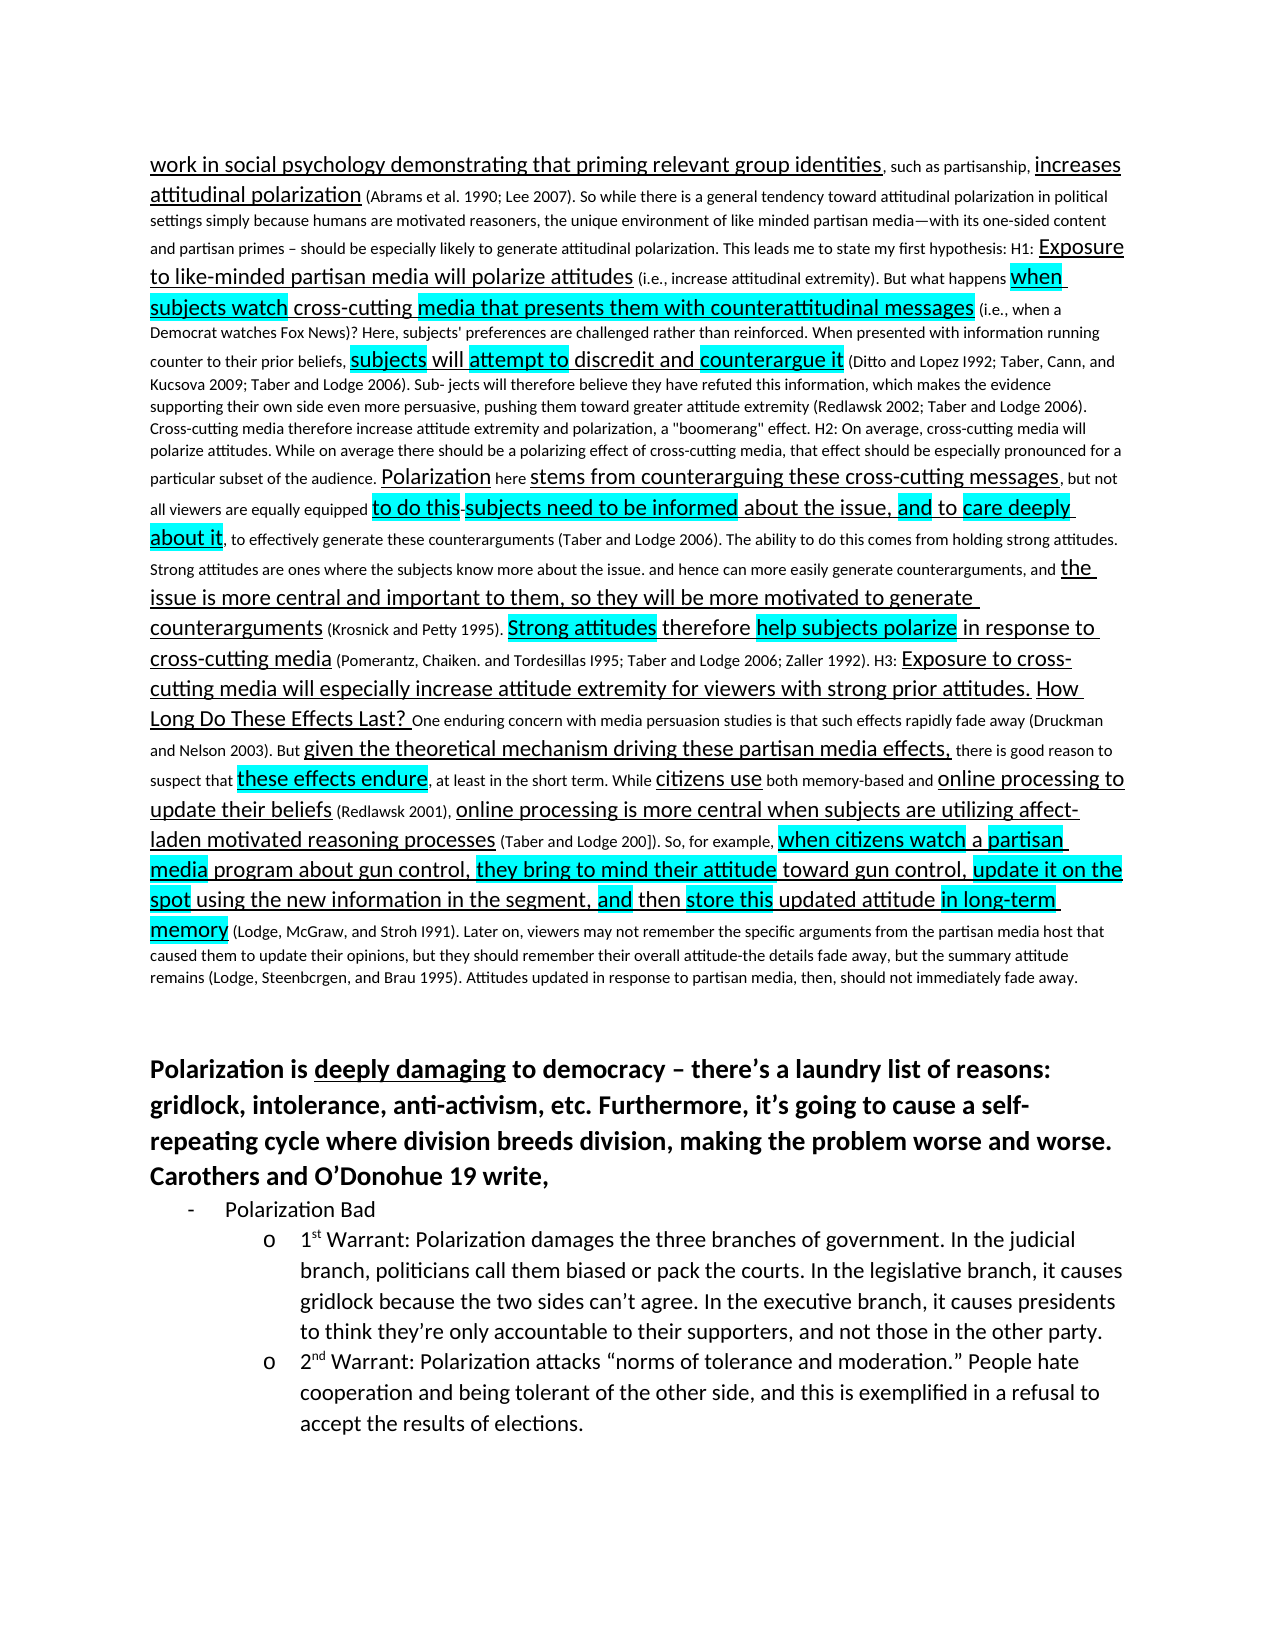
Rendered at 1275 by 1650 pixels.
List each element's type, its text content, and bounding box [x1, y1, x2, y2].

list 1st Warrant: Polarization damages the three branches of government. In the judicial branch, politicians call them biased or pack the courts. In the legislative branch, it causes gridlock because the two sides can’t agree. In the executive branch, it causes presidents to think they’re only accountable to their supporters, and not those in the other party. [262, 1225, 1125, 1345]
subtitle Polarization is deeply damaging to democracy – there’s a laundry list of reasons: gridlock, intolerance, anti-activism, etc. Furthermore, it’s going to cause a self-repeating cycle where division breeds division, making the problem worse and worse. Carothers and O’Donohue 19 write, [150, 1052, 1125, 1192]
list 2nd Warrant: Polarization attacks “norms of tolerance and moderation.” People hate cooperation and being tolerant of the other side, and this is exemplified in a refusal to accept the results of elections. [262, 1347, 1125, 1437]
list Polarization Bad [187, 1195, 1125, 1223]
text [150, 150, 1125, 987]
